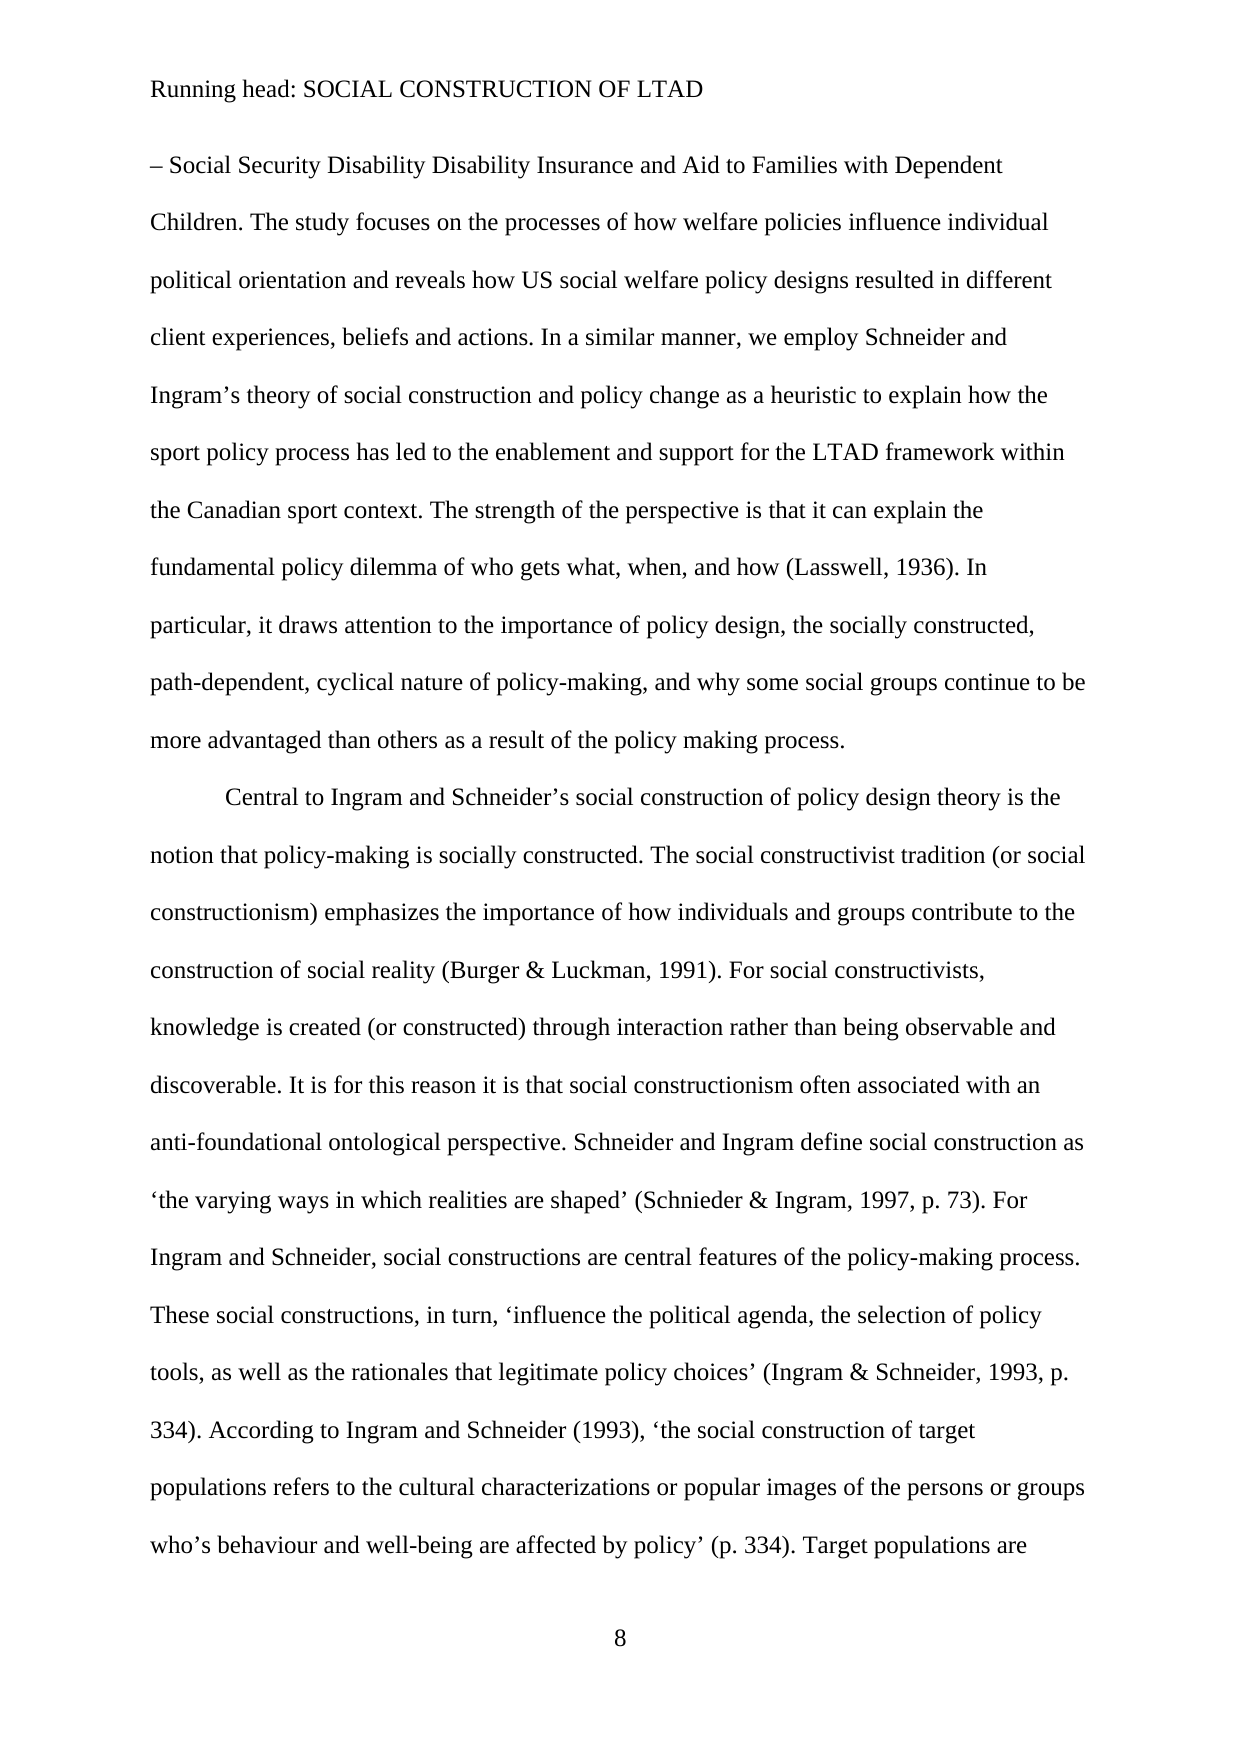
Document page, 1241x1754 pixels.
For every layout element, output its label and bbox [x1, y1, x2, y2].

text [150, 782, 1090, 1559]
text [150, 150, 1090, 754]
